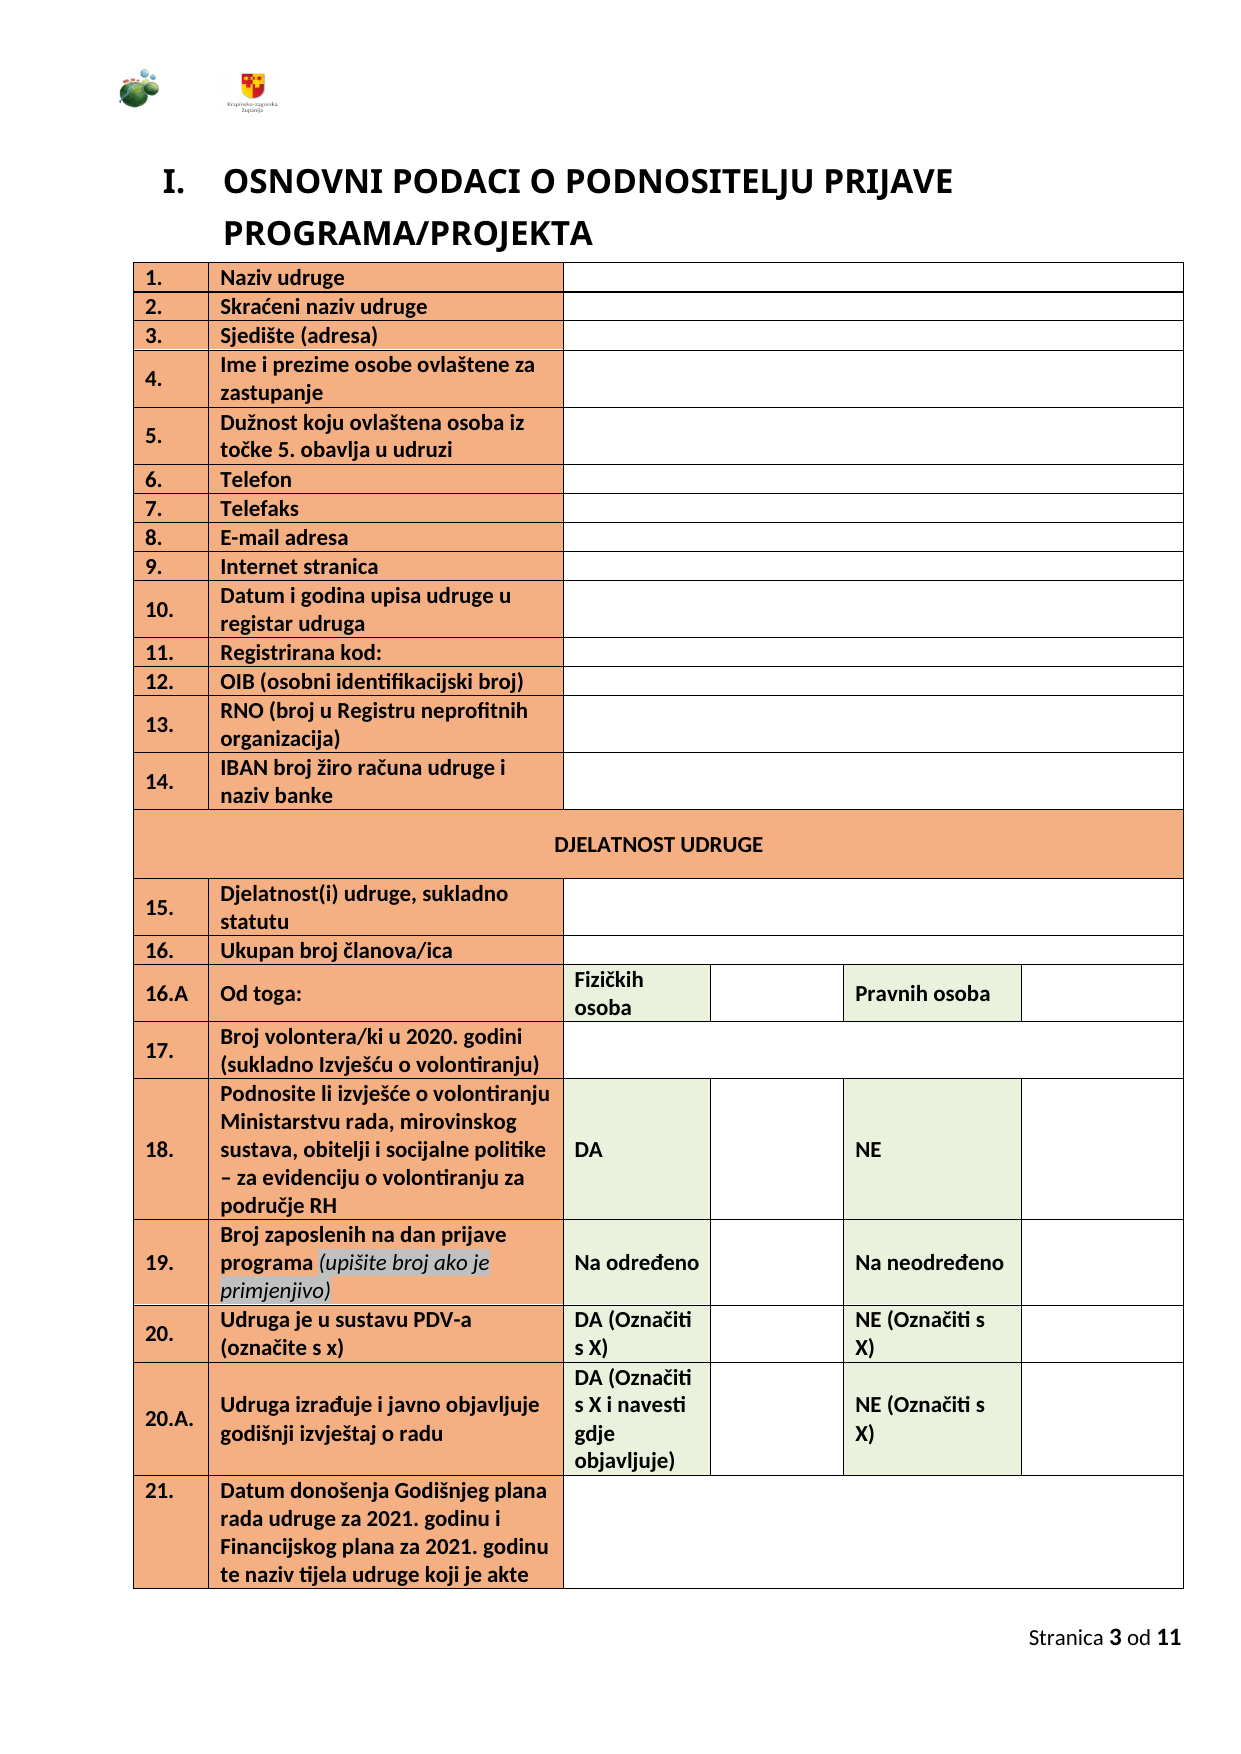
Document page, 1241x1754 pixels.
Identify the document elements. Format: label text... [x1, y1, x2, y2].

table_header [564, 263, 1183, 291]
table_cell 19. [134, 1220, 208, 1304]
table_cell [711, 1220, 843, 1304]
table_cell [564, 408, 1183, 464]
table_cell [564, 667, 1183, 695]
table_cell [564, 523, 1183, 551]
table_cell Fizičkih osoba [564, 965, 710, 1021]
table_cell 4. [134, 351, 208, 407]
table_cell 2. [134, 293, 208, 320]
table_cell 5. [134, 408, 208, 464]
table_cell [564, 879, 1183, 935]
table_cell [1022, 1363, 1183, 1475]
table_cell 18. [134, 1079, 208, 1219]
table_cell [564, 1476, 1183, 1588]
table_cell Datum i godina upisa udruge u registar udruga [209, 581, 563, 637]
table_cell OIB (osobni identifikacijski broj) [209, 667, 563, 695]
table_cell 10. [134, 581, 208, 637]
table_cell 12. [134, 667, 208, 695]
table_cell DA (Označiti s X i navesti gdje objavljuje) [564, 1363, 710, 1475]
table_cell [209, 1476, 563, 1588]
table_cell Telefon [209, 465, 563, 493]
table_cell 3. [134, 321, 208, 349]
table_cell [564, 351, 1183, 407]
table_cell [564, 1022, 1183, 1078]
table_cell Telefaks [209, 494, 563, 522]
table_cell 8. [134, 523, 208, 551]
table_cell Pravnih osoba [844, 965, 1021, 1021]
table_cell 17. [134, 1022, 208, 1078]
table_cell DA [564, 1079, 710, 1219]
table_cell [564, 494, 1183, 522]
table_cell Na neodređeno [844, 1220, 1021, 1304]
table_cell E-mail adresa [209, 523, 563, 551]
table_cell 15. [134, 879, 208, 935]
table_header 1. [134, 263, 208, 291]
table_cell 6. [134, 465, 208, 493]
table_cell NE (Označiti s X) [844, 1306, 1021, 1362]
table_cell Sjedište (adresa) [209, 321, 563, 349]
subtitle OSNOVNI PODACI O PODNOSITELJU PRIJAVE PROGRAMA/PROJEKTA [185, 158, 1181, 256]
table_header Naziv udruge [209, 263, 563, 291]
table_cell [564, 753, 1183, 809]
table_cell [1022, 1220, 1183, 1304]
picture [218, 67, 286, 115]
table_cell [1022, 965, 1183, 1021]
table_cell Broj zaposlenih na dan prijave programa (upišite broj ako je primjenjivo) [209, 1220, 563, 1304]
table_cell RNO (broj u Registru neprofitnih organizacija) [209, 696, 563, 752]
table_cell Podnosite li izvješće o volontiranju Ministarstvu rada, mirovinskog sustava, obitelji i socijalne politike – za evidenciju o volontiranju za područje RH [209, 1079, 563, 1219]
table_cell Udruga izrađuje i javno objavljuje godišnji izvještaj o radu [209, 1363, 563, 1475]
table_cell Ukupan broj članova/ica [209, 936, 563, 964]
table_cell Dužnost koju ovlaštena osoba iz točke 5. obavlja u udruzi [209, 408, 563, 464]
table_cell Djelatnost(i) udruge, sukladno statutu [209, 879, 563, 935]
table_cell NE [844, 1079, 1021, 1219]
table_cell [564, 293, 1183, 320]
table_cell [564, 638, 1183, 666]
table_cell DA (Označiti s X) [564, 1306, 710, 1362]
table_cell 20.A. [134, 1363, 208, 1475]
table_cell 7. [134, 494, 208, 522]
table_cell [711, 1306, 843, 1362]
table_cell 16. [134, 936, 208, 964]
table_cell 21. [134, 1476, 208, 1588]
table_cell Udruga je u sustavu PDV-a (označite s x) [209, 1306, 563, 1362]
table_cell 14. [134, 753, 208, 809]
table_cell [564, 465, 1183, 493]
table_cell Internet stranica [209, 552, 563, 580]
table_cell 9. [134, 552, 208, 580]
table_cell Ime i prezime osobe ovlaštene za zastupanje [209, 351, 563, 407]
table_cell Od toga: [209, 965, 563, 1021]
table_cell [564, 552, 1183, 580]
table_cell DJELATNOST UDRUGE [134, 810, 1183, 878]
table_cell 13. [134, 696, 208, 752]
table_cell NE (Označiti s X) [844, 1363, 1021, 1475]
table_cell Na određeno [564, 1220, 710, 1304]
table_cell Skraćeni naziv udruge [209, 293, 563, 320]
table_cell [711, 1363, 843, 1475]
table_cell [564, 936, 1183, 964]
table_cell [711, 965, 843, 1021]
table_cell [564, 696, 1183, 752]
table_cell 20. [134, 1306, 208, 1362]
table_cell 11. [134, 638, 208, 666]
table_cell [564, 581, 1183, 637]
table_cell Registrirana kod: [209, 638, 563, 666]
table_cell 16.A [134, 965, 208, 1021]
table_cell [1022, 1079, 1183, 1219]
table_cell [564, 321, 1183, 349]
table_cell [711, 1079, 843, 1219]
table_cell Broj volontera/ki u 2020. godini (sukladno Izvješću o volontiranju) [209, 1022, 563, 1078]
picture [116, 66, 163, 110]
table_cell [1022, 1306, 1183, 1362]
table_cell IBAN broj žiro računa udruge i naziv banke [209, 753, 563, 809]
